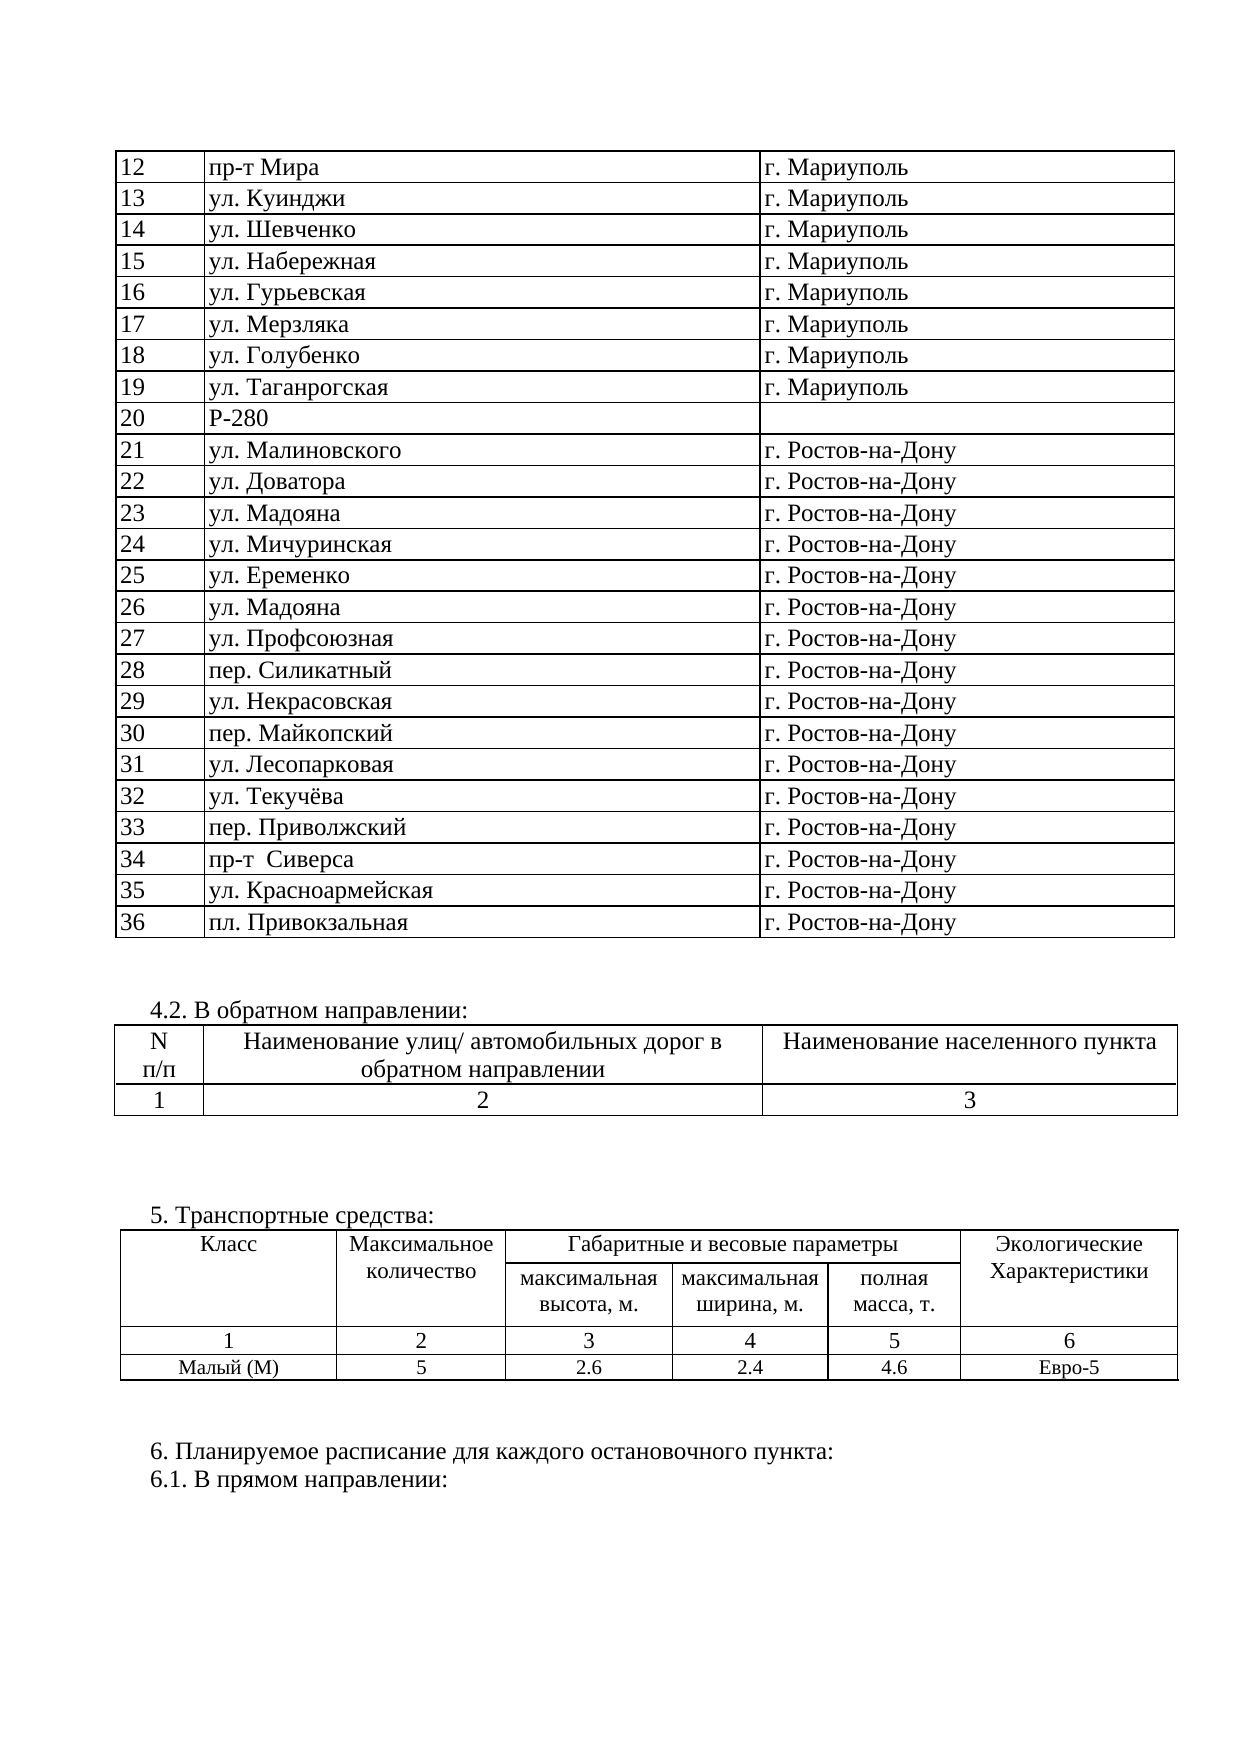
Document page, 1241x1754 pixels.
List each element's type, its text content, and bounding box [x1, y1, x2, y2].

table_cell 2.4 [673, 1355, 827, 1379]
table_cell 30 [117, 718, 204, 748]
text 6.1. В прямом направлении: [150, 1464, 1090, 1493]
table_cell 6 [961, 1327, 1177, 1353]
table_cell пер. Майкопский [205, 718, 759, 748]
table_cell 33 [117, 812, 204, 842]
table_cell максимальная ширина, м. [673, 1264, 827, 1326]
table_cell Евро-5 [961, 1355, 1177, 1379]
table_header Экологические Характеристики [961, 1231, 1177, 1326]
table_cell 29 [117, 686, 204, 716]
text 4.2. В обратном направлении: [150, 996, 1090, 1024]
table_cell ул. Голубенко [205, 340, 759, 370]
table_cell 5 [829, 1327, 960, 1353]
table_cell 35 [117, 875, 204, 905]
table_cell пр-т Сиверса [205, 844, 759, 873]
table_cell 5 [337, 1355, 505, 1379]
table_cell ул. Красноармейская [205, 875, 759, 905]
table_cell 2 [204, 1085, 762, 1115]
table_header Наименование улиц/ автомобильных дорог в обратном направлении [204, 1026, 762, 1083]
table_cell 2.6 [506, 1355, 672, 1379]
table_cell 34 [117, 844, 204, 873]
table_cell г. Ростов-на-Дону [761, 749, 1174, 779]
table_cell ул. Мадояна [205, 592, 759, 622]
table_header N п/п [115, 1026, 203, 1083]
table_cell 15 [117, 246, 204, 276]
table_cell 22 [117, 466, 204, 496]
table_cell г. Ростов-на-Дону [761, 435, 1174, 464]
table_cell Р-280 [205, 403, 759, 433]
table_cell г. Мариуполь [761, 309, 1174, 339]
table_cell ул. Текучёва [205, 781, 759, 811]
table_cell г. Ростов-на-Дону [761, 686, 1174, 716]
text 5. Транспортные средства: [150, 1200, 1090, 1229]
text 6. Планируемое расписание для каждого остановочного пункта: [150, 1436, 1090, 1464]
table_cell 23 [117, 498, 204, 527]
table_cell 25 [117, 561, 204, 590]
table_header Габаритные и весовые параметры [506, 1231, 960, 1262]
table_header Класс [121, 1231, 336, 1326]
table_cell ул. Некрасовская [205, 686, 759, 716]
table_cell 21 [117, 435, 204, 464]
table_cell ул. Лесопарковая [205, 749, 759, 779]
table_cell полная масса, т. [829, 1264, 960, 1326]
table_cell 14 [117, 215, 204, 244]
table_cell 1 [115, 1084, 203, 1115]
table_cell г. Ростов-на-Дону [761, 623, 1174, 653]
table_cell 2 [337, 1327, 505, 1353]
table_cell г. Мариуполь [761, 183, 1174, 213]
table_cell ул. Мичуринская [205, 529, 759, 559]
table_cell 4 [673, 1327, 827, 1353]
table_cell пл. Привокзальная [205, 907, 759, 936]
table_cell [761, 403, 1174, 433]
table_cell ул. Набережная [205, 246, 759, 276]
table_cell ул. Мадояна [205, 498, 759, 527]
table_cell г. Ростов-на-Дону [761, 529, 1174, 559]
table_cell г. Мариуполь [761, 215, 1174, 244]
table_cell 16 [117, 277, 204, 307]
table_cell пр-т Мира [205, 152, 759, 181]
table_cell 24 [117, 529, 204, 559]
table_cell г. Ростов-на-Дону [761, 561, 1174, 590]
table_cell 19 [117, 372, 204, 402]
table_cell г. Мариуполь [761, 340, 1174, 370]
table_cell пер. Приволжский [205, 812, 759, 842]
table_cell ул. Профсоюзная [205, 623, 759, 653]
table_cell ул. Еременко [205, 561, 759, 590]
table_cell ул. Шевченко [205, 215, 759, 244]
table_cell ул. Куинджи [205, 183, 759, 213]
table_cell ул. Гурьевская [205, 277, 759, 307]
table_cell 32 [117, 781, 204, 811]
table_cell г. Ростов-на-Дону [761, 907, 1174, 936]
table_cell г. Ростов-на-Дону [761, 781, 1174, 811]
table_header Наименование населенного пункта [763, 1026, 1177, 1083]
table_cell 36 [117, 907, 204, 936]
table_cell 1 [121, 1327, 336, 1353]
table_cell 28 [117, 655, 204, 685]
table_cell г. Мариуполь [761, 372, 1174, 402]
table_cell 27 [117, 623, 204, 653]
table_cell 20 [117, 403, 204, 433]
table_cell пер. Силикатный [205, 655, 759, 685]
table_cell г. Ростов-на-Дону [761, 592, 1174, 622]
table_cell 31 [117, 749, 204, 779]
table_cell 4.6 [829, 1355, 960, 1379]
table_cell г. Мариуполь [761, 152, 1174, 181]
table_cell г. Ростов-на-Дону [761, 718, 1174, 748]
table_cell г. Ростов-на-Дону [761, 655, 1174, 685]
table_cell 13 [117, 183, 204, 213]
table_cell 26 [117, 592, 204, 622]
table_cell г. Мариуполь [761, 277, 1174, 307]
table_cell 3 [506, 1327, 672, 1353]
table_cell г. Ростов-на-Дону [761, 844, 1174, 873]
table_cell г. Мариуполь [761, 246, 1174, 276]
table_cell г. Ростов-на-Дону [761, 875, 1174, 905]
table_cell максимальная высота, м. [506, 1264, 672, 1326]
table_cell г. Ростов-на-Дону [761, 466, 1174, 496]
table_cell г. Ростов-на-Дону [761, 812, 1174, 842]
table_cell 18 [117, 340, 204, 370]
table_cell г. Ростов-на-Дону [761, 498, 1174, 527]
table_cell ул. Мерзляка [205, 309, 759, 339]
table_cell Малый (М) [121, 1355, 336, 1379]
table_cell 3 [763, 1083, 1177, 1115]
table_cell ул. Доватора [205, 466, 759, 496]
table_cell 12 [117, 152, 204, 181]
table_cell 17 [117, 309, 204, 339]
table_header Максимальное количество [337, 1231, 505, 1326]
table_cell ул. Таганрогская [205, 372, 759, 402]
table_cell ул. Малиновского [205, 435, 759, 464]
